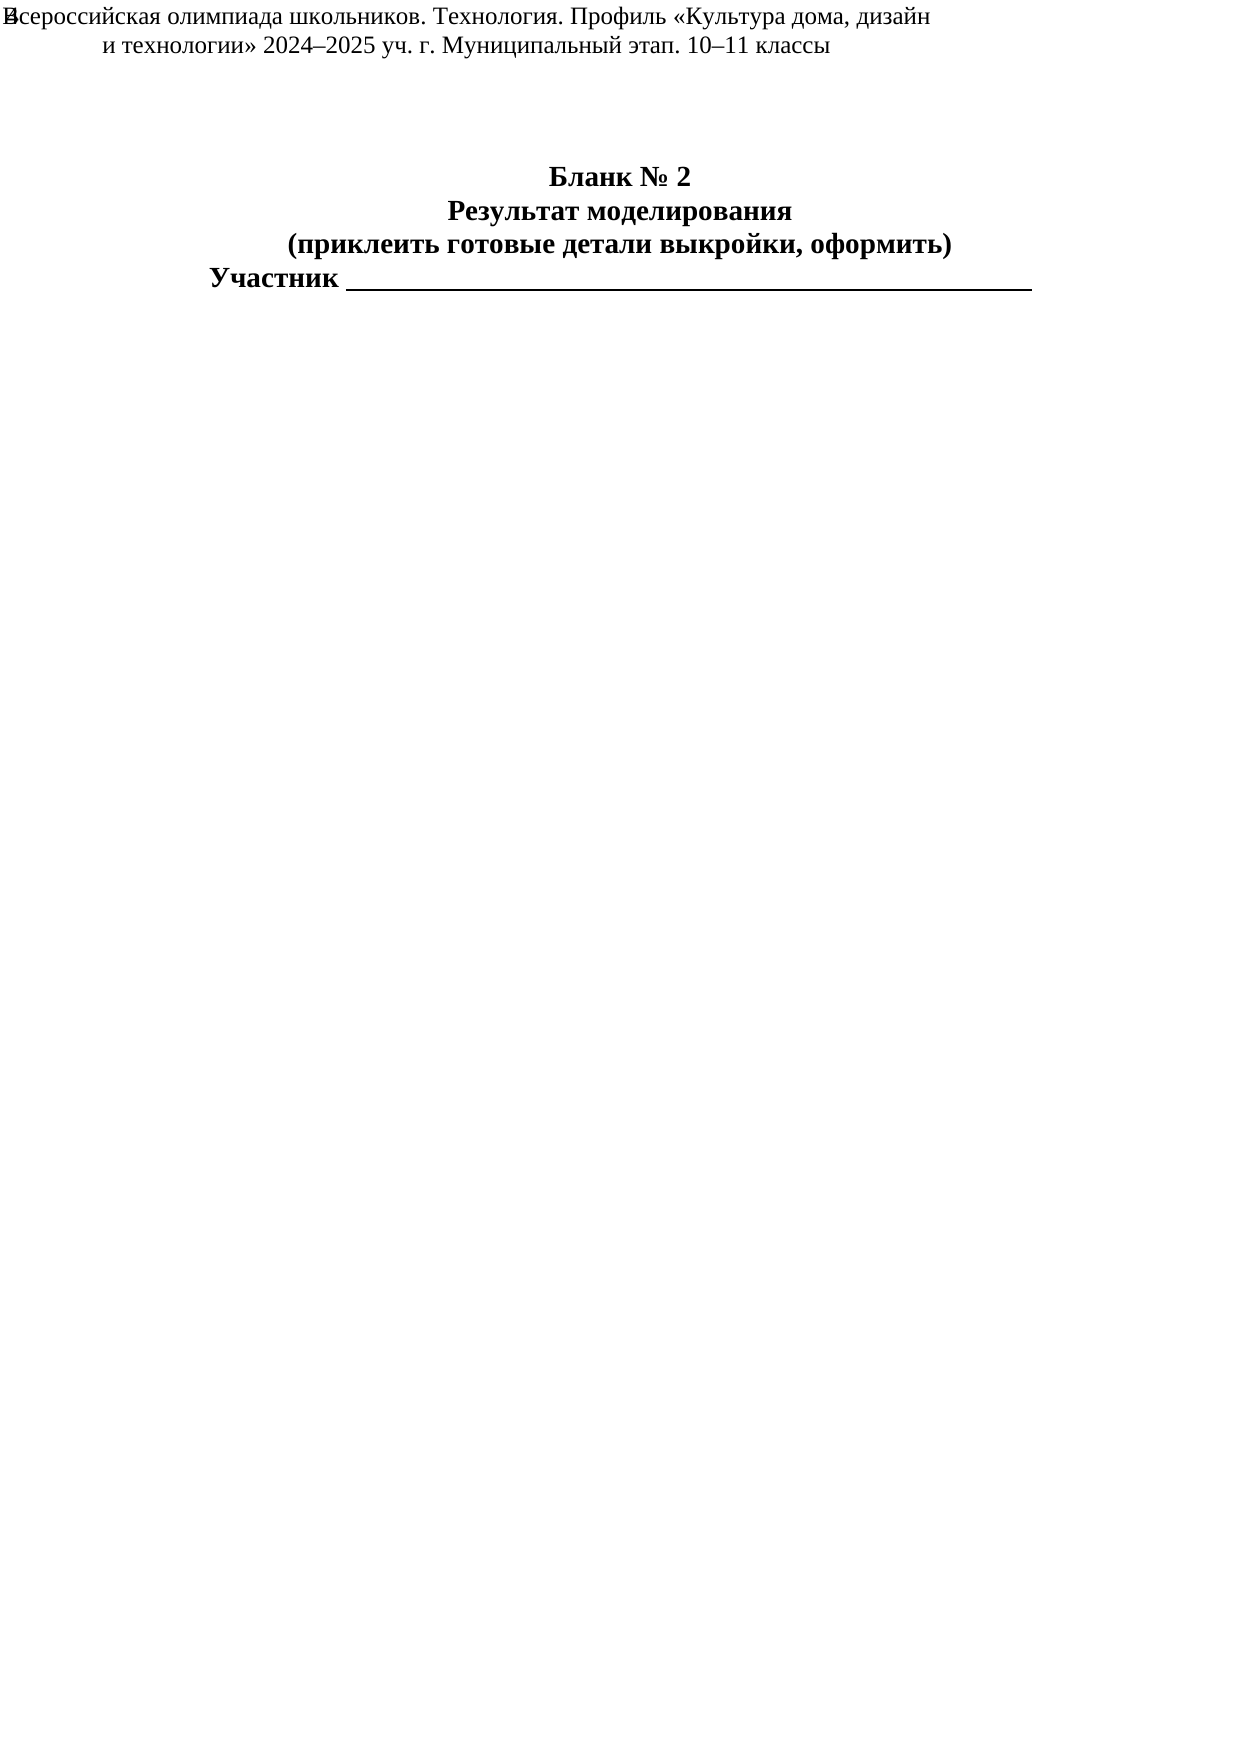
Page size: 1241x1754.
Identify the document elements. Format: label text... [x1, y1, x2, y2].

text Бланк № 2 Результат моделирования [447, 159, 821, 227]
text (приклеить готовые детали выкройки, оформить) Участник [208, 227, 1032, 294]
